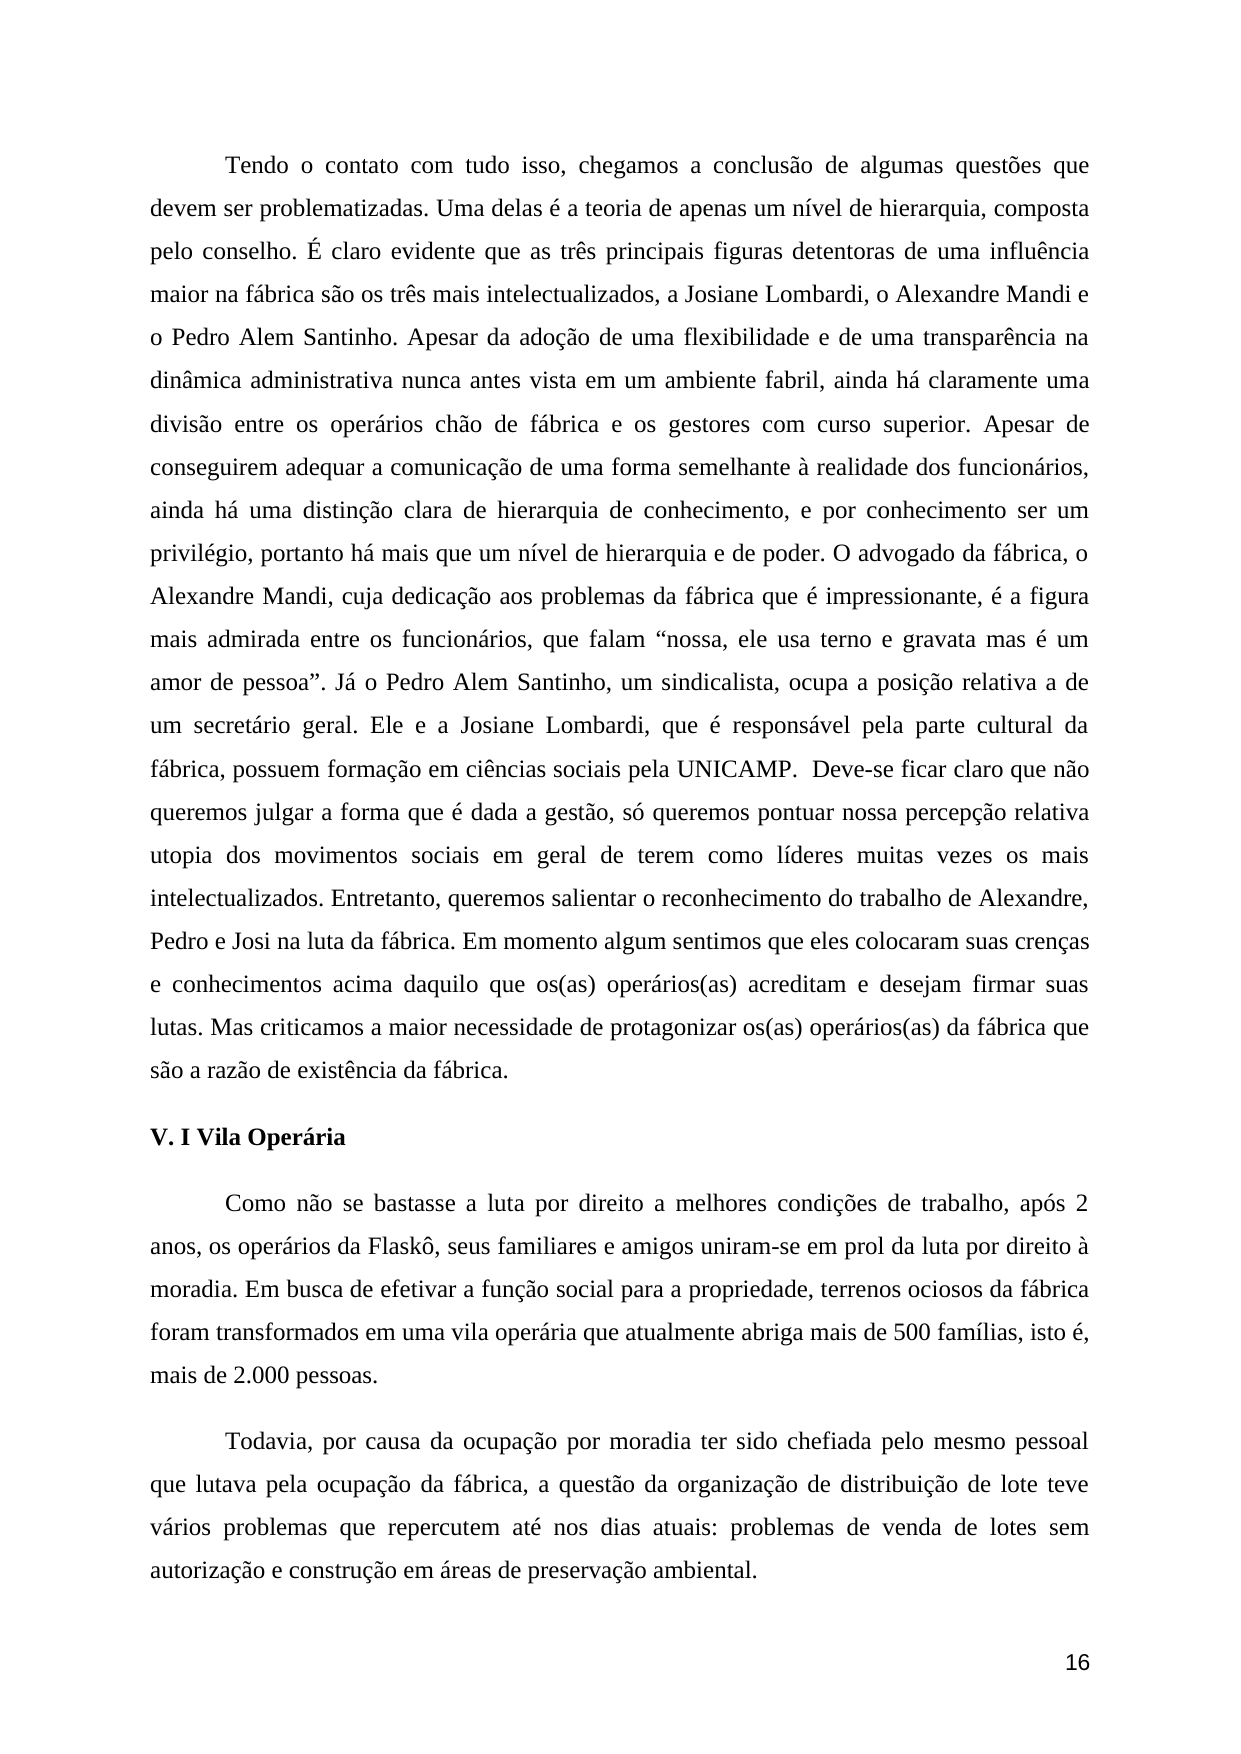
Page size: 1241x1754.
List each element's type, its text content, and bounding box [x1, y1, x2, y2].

text Tendo o contato com tudo isso, chegamos a conclusão de algumas questões que devem ser problematizadas. Uma delas é a teoria de apenas um nível de hierarquia, composta pelo conselho. É claro evidente que as três principais figuras detentoras de uma influência maior na fábrica são os três mais intelectualizados, a Josiane Lombardi, o Alexandre Mandi e o Pedro Alem Santinho. Apesar da adoção de uma flexibilidade e de uma transparência na dinâmica administrativa nunca antes vista em um ambiente fabril, ainda há claramente uma divisão entre os operários chão de fábrica e os gestores com curso superior. Apesar de conseguirem adequar a comunicação de uma forma semelhante à realidade dos funcionários, ainda há uma distinção clara de hierarquia de conhecimento, e por conhecimento ser um privilégio, portanto há mais que um nível de hierarquia e de poder. O advogado da fábrica, o Alexandre Mandi, cuja dedicação aos problemas da fábrica que é impressionante, é a figura mais admirada entre os funcionários, que falam “nossa, ele usa terno e gravata mas é um amor de pessoa”. Já o Pedro Alem Santinho, um sindicalista, ocupa a posição relativa a de um secretário geral. Ele e a Josiane Lombardi, que é responsável pela parte cultural da fábrica, possuem formação em ciências sociais pela UNICAMP. Deve-se ficar claro que não queremos julgar a forma que é dada a gestão, só queremos pontuar nossa percepção relativa utopia dos movimentos sociais em geral de terem como líderes muitas vezes os mais intelectualizados. Entretanto, queremos salientar o reconhecimento do trabalho de Alexandre, Pedro e Josi na luta da fábrica. Em momento algum sentimos que eles colocaram suas crenças e conhecimentos acima daquilo que os(as) operários(as) acreditam e desejam firmar suas lutas. Mas criticamos a maior necessidade de protagonizar os(as) operários(as) da fábrica que são a razão de existência da fábrica. [150, 150, 1090, 1084]
text V. I Vila Operária [150, 1122, 1090, 1150]
text Todavia, por causa da ocupação por moradia ter sido chefiada pelo mesmo pessoal que lutava pela ocupação da fábrica, a questão da organização de distribuição de lote teve vários problemas que repercutem até nos dias atuais: problemas de venda de lotes sem autorização e construção em áreas de preservação ambiental. [150, 1426, 1090, 1584]
text Como não se bastasse a luta por direito a melhores condições de trabalho, após 2 anos, os operários da Flaskô, seus familiares e amigos uniram-se em prol da luta por direito à moradia. Em busca de efetivar a função social para a propriedade, terrenos ociosos da fábrica foram transformados em uma vila operária que atualmente abriga mais de 500 famílias, isto é, mais de 2.000 pessoas. [150, 1188, 1090, 1389]
